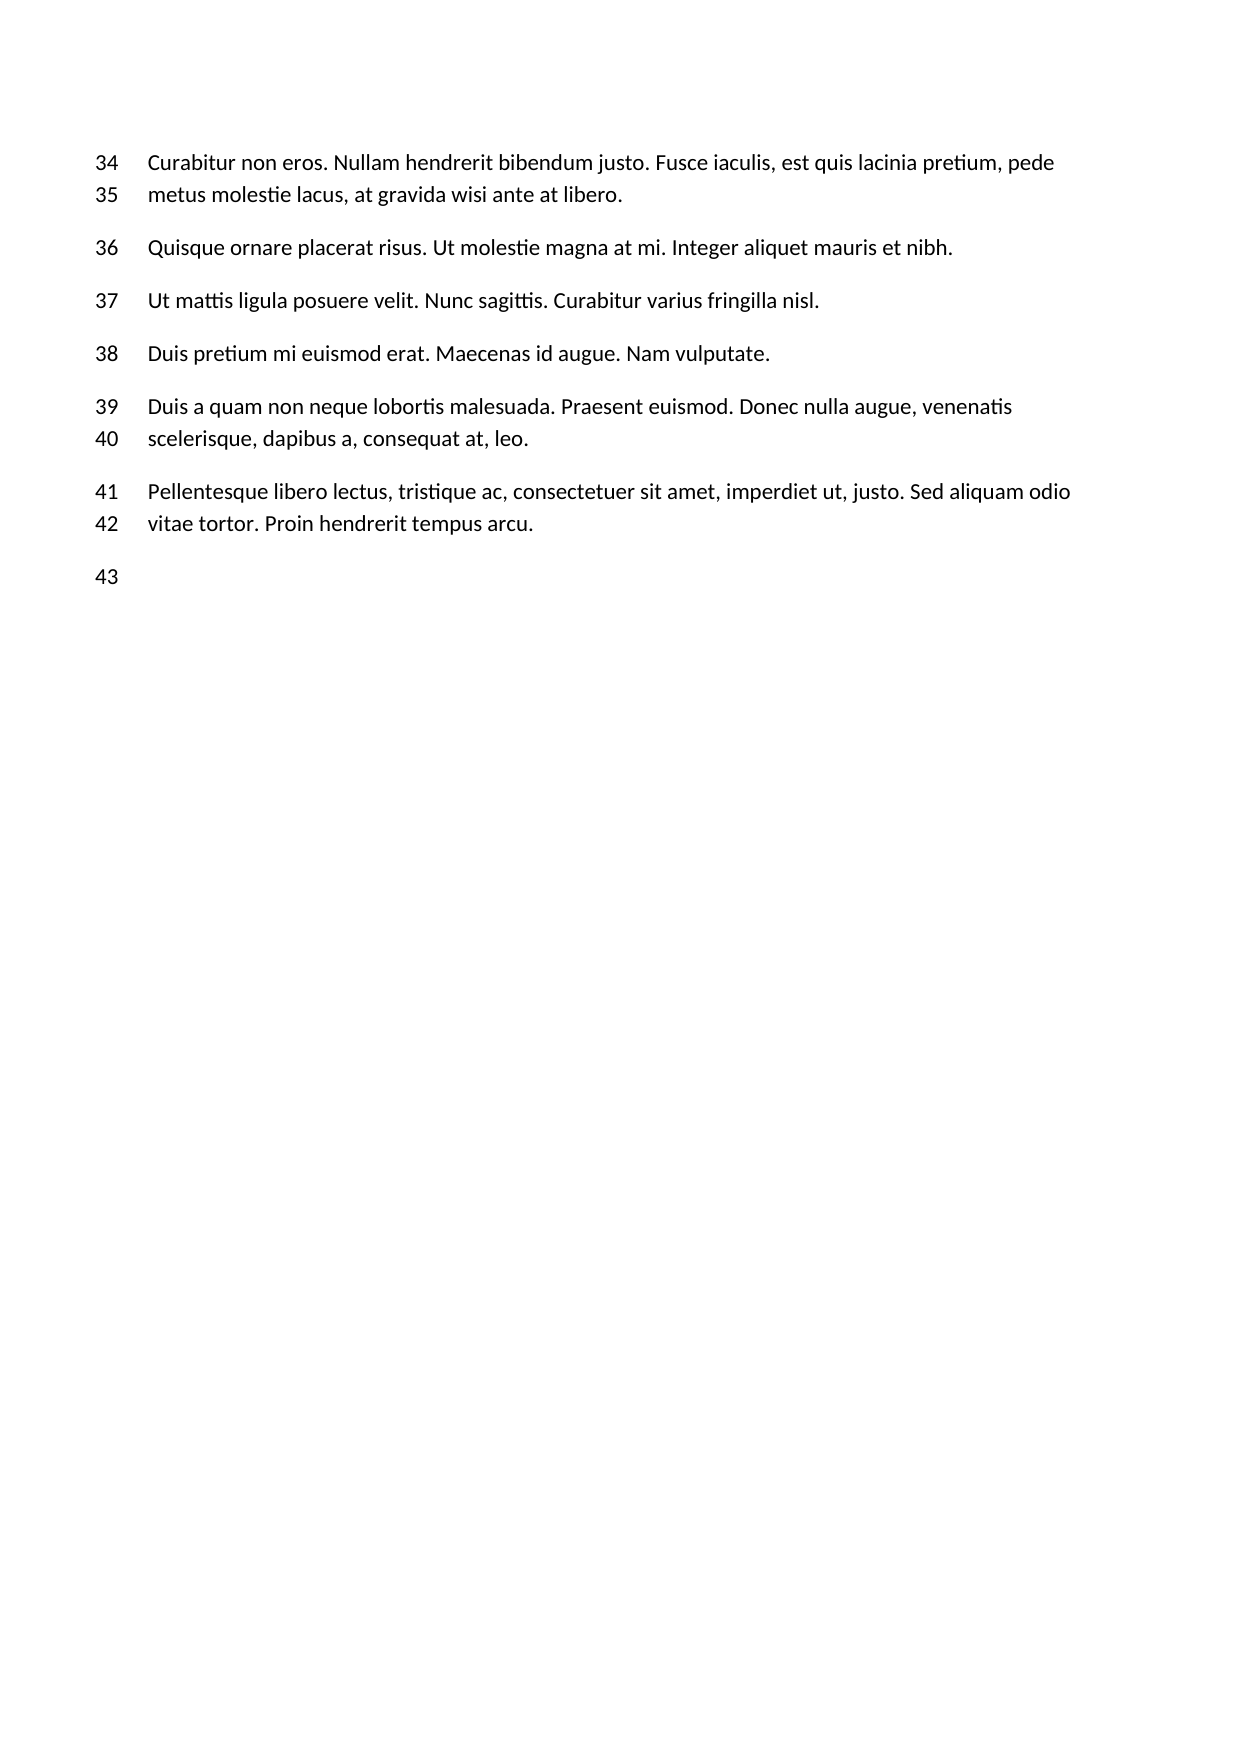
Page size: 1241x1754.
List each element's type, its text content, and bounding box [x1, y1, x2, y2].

text Duis pretium mi euismod erat. Maecenas id augue. Nam vulputate. [148, 339, 1093, 367]
text Duis a quam non neque lobortis malesuada. Praesent euismod. Donec nulla augue, venenatis scelerisque, dapibus a, consequat at, leo. [148, 392, 1093, 452]
text Curabitur non eros. Nullam hendrerit bibendum justo. Fusce iaculis, est quis lacinia pretium, pede metus molestie lacus, at gravida wisi ante at libero. [148, 148, 1093, 208]
text Pellentesque libero lectus, tristique ac, consectetuer sit amet, imperdiet ut, justo. Sed aliquam odio vitae tortor. Proin hendrerit tempus arcu. [148, 477, 1093, 537]
text Quisque ornare placerat risus. Ut molestie magna at mi. Integer aliquet mauris et nibh. [148, 233, 1093, 261]
text Ut mattis ligula posuere velit. Nunc sagittis. Curabitur varius fringilla nisl. [148, 286, 1093, 314]
